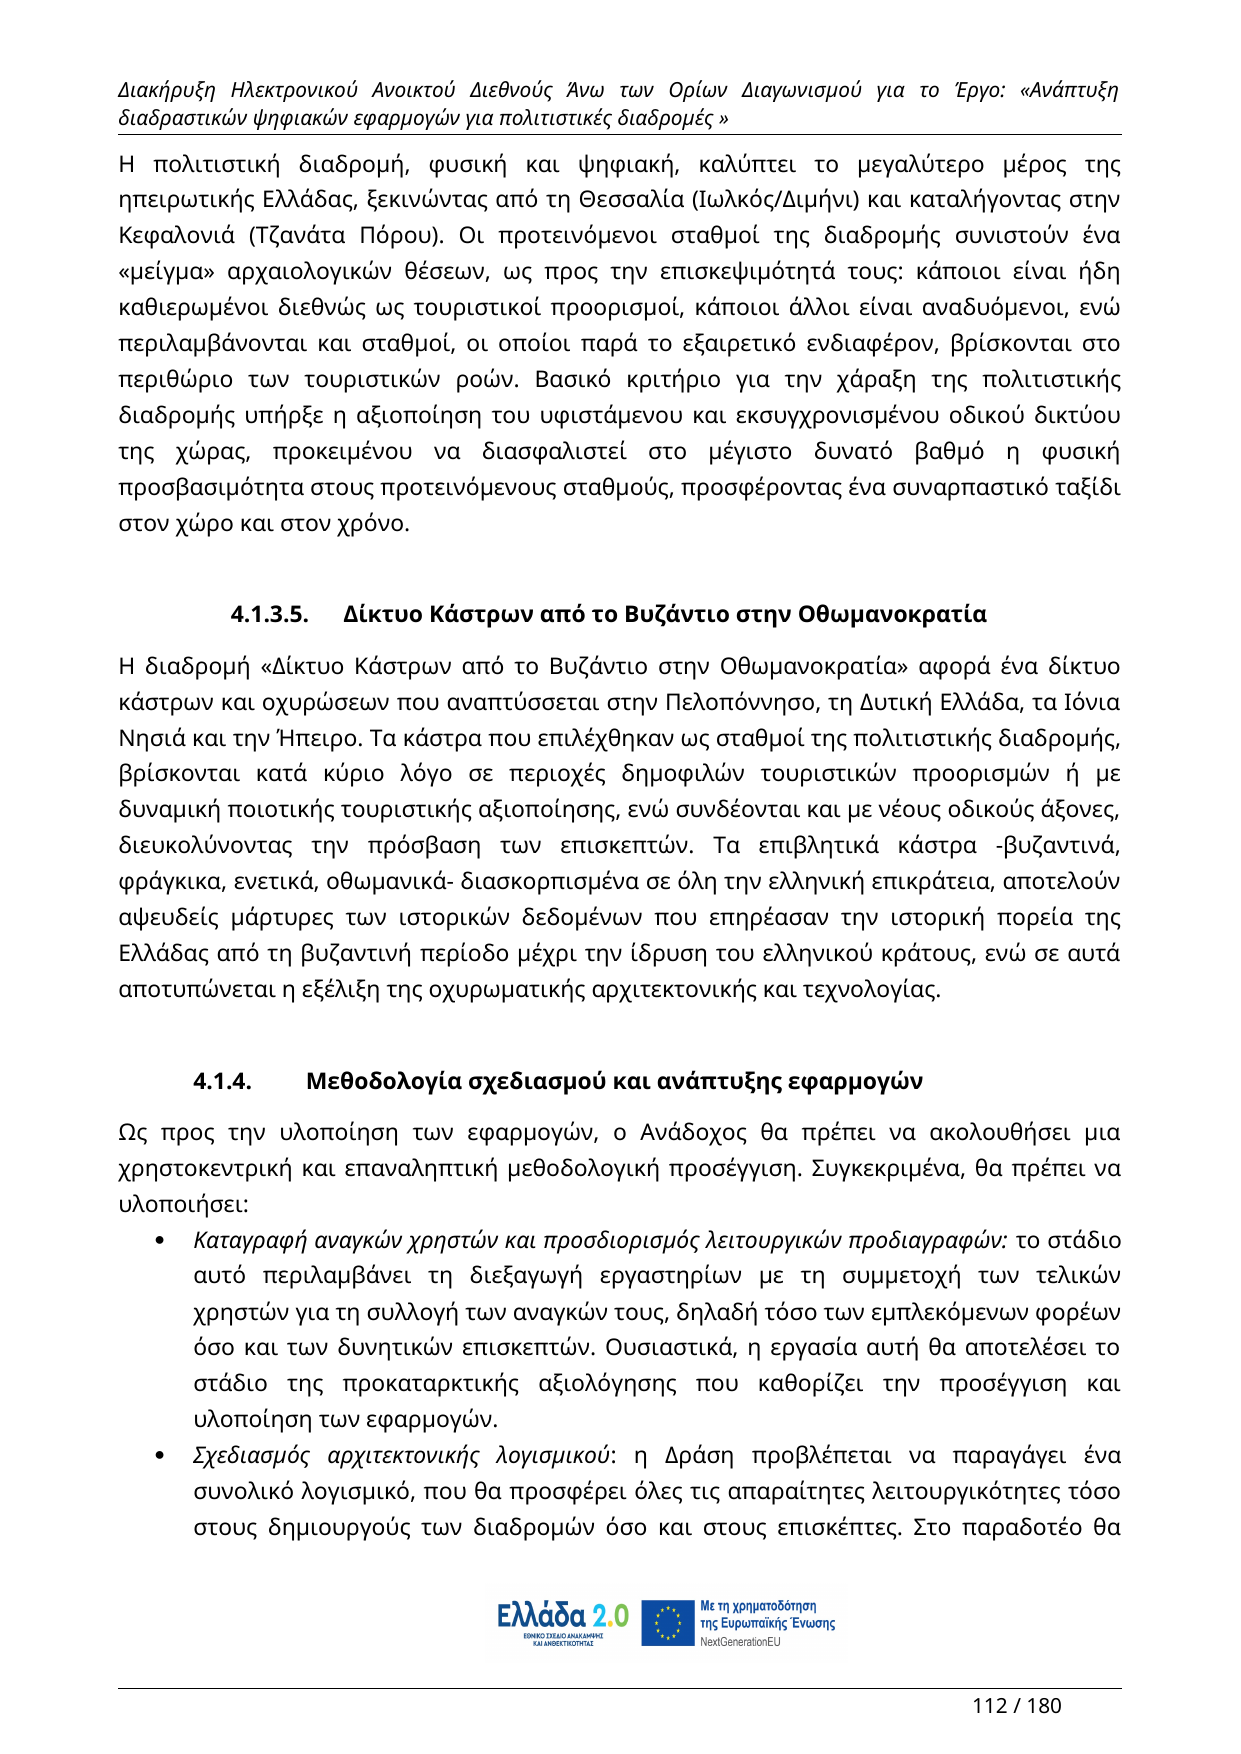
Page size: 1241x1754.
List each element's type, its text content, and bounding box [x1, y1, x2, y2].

text Η πολιτιστική διαδρομή, φυσική και ψηφιακή, καλύπτει το μεγαλύτερο μέρος της ηπειρωτικής Ελλάδας, ξεκινώντας από τη Θεσσαλία (Ιωλκός/Διμήνι) και καταλήγοντας στην Κεφαλονιά (Τζανάτα Πόρου). Οι προτεινόμενοι σταθμοί της διαδρομής συνιστούν ένα «μείγμα» αρχαιολογικών θέσεων, ως προς την επισκεψιμότητά τους: κάποιοι είναι ήδη καθιερωμένοι διεθνώς ως τουριστικοί προορισμοί, κάποιοι άλλοι είναι αναδυόμενοι, ενώ περιλαμβάνονται και σταθμοί, οι οποίοι παρά το εξαιρετικό ενδιαφέρον, βρίσκονται στο περιθώριο των τουριστικών ροών. Βασικό κριτήριο για την χάραξη της πολιτιστικής διαδρομής υπήρξε η αξιοποίηση του υφιστάμενου και εκσυγχρονισμένου οδικού δικτύου της χώρας, προκειμένου να διασφαλιστεί στο μέγιστο δυνατό βαθμό η φυσική προσβασιμότητα στους προτεινόμενους σταθμούς, προσφέροντας ένα συναρπαστικό ταξίδι στον χώρο και στον χρόνο. [118, 147, 1122, 538]
list Δίκτυο Κάστρων από το Βυζάντιο στην Οθωμανοκρατία [231, 599, 1122, 629]
list Καταγραφή αναγκών χρηστών και προσδιορισμός λειτουργικών προδιαγραφών: το στάδιο αυτό περιλαμβάνει τη διεξαγωγή εργαστηρίων με τη συμμετοχή των τελικών χρηστών για τη συλλογή των αναγκών τους, δηλαδή τόσο των εμπλεκόμενων φορέων όσο και των δυνητικών επισκεπτών. Ουσιαστικά, η εργασία αυτή θα αποτελέσει το στάδιο της προκαταρκτικής αξιολόγησης που καθορίζει την προσέγγιση και υλοποίηση των εφαρμογών. [156, 1223, 1122, 1434]
text Ως προς την υλοποίηση των εφαρμογών, ο Ανάδοχος θα πρέπει να ακολουθήσει μια χρηστοκεντρική και επαναληπτική μεθοδολογική προσέγγιση. Συγκεκριμένα, θα πρέπει να υλοποιήσει: [118, 1116, 1122, 1219]
list Μεθοδολογία σχεδιασμού και ανάπτυξης εφαρμογών [193, 1066, 1122, 1095]
text Η διαδρομή «Δίκτυο Κάστρων από το Βυζάντιο στην Οθωμανοκρατία» αφορά ένα δίκτυο κάστρων και οχυρώσεων που αναπτύσσεται στην Πελοπόννησο, τη Δυτική Ελλάδα, τα Ιόνια Νησιά και την Ήπειρο. Τα κάστρα που επιλέχθηκαν ως σταθμοί της πολιτιστικής διαδρομής, βρίσκονται κατά κύριο λόγο σε περιοχές δημοφιλών τουριστικών προορισμών ή με δυναμική ποιοτικής τουριστικής αξιοποίησης, ενώ συνδέονται και με νέους οδικούς άξονες, διευκολύνοντας την πρόσβαση των επισκεπτών. Τα επιβλητικά κάστρα -βυζαντινά, φράγκικα, ενετικά, οθωμανικά- διασκορπισμένα σε όλη την ελληνική επικράτεια, αποτελούν αψευδείς μάρτυρες των ιστορικών δεδομένων που επηρέασαν την ιστορική πορεία της Ελλάδας από τη βυζαντινή περίοδο μέχρι την ίδρυση του ελληνικού κράτους, ενώ σε αυτά αποτυπώνεται η εξέλιξη της οχυρωματικής αρχιτεκτονικής και τεχνολογίας. [118, 649, 1122, 1004]
picture [485, 1583, 848, 1663]
